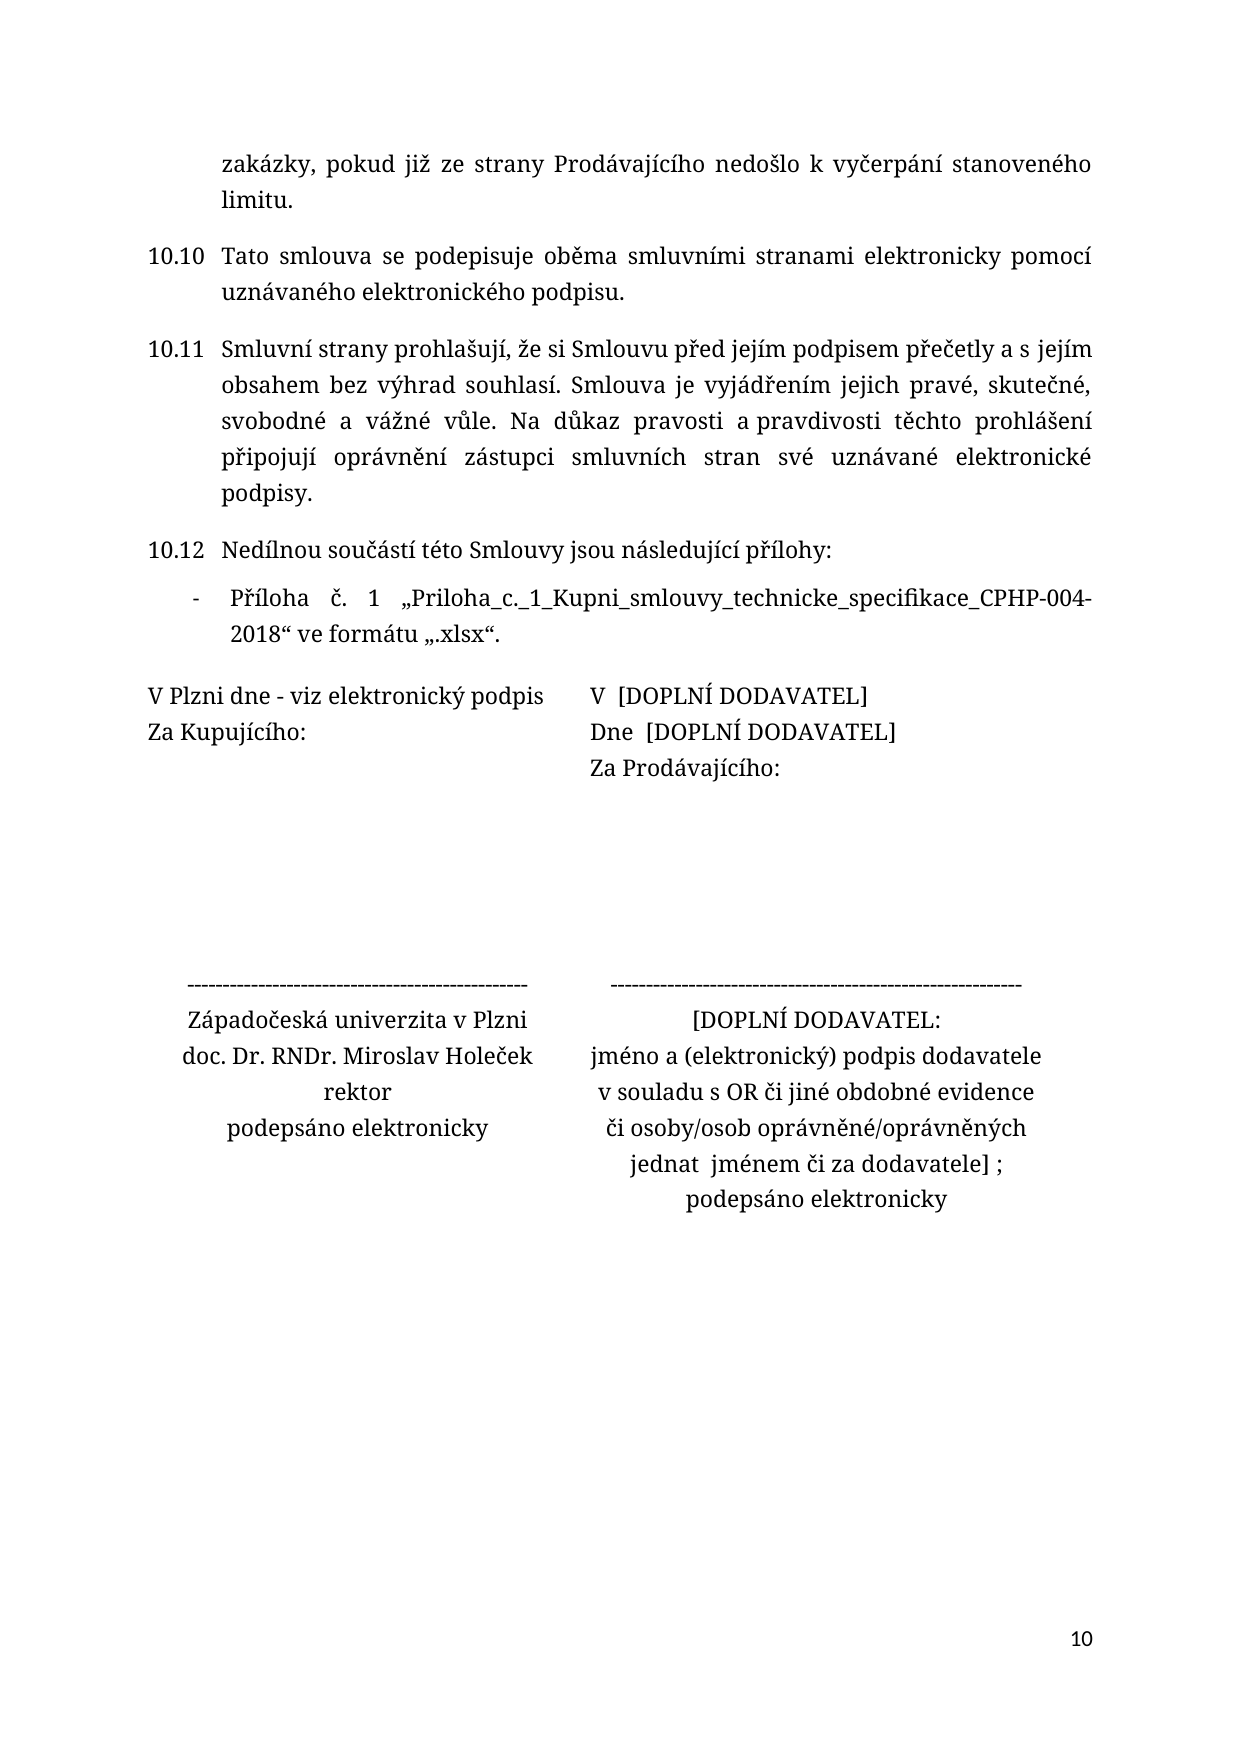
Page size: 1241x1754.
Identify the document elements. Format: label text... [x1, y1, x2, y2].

text 10.12 Nedílnou součástí této Smlouvy jsou následující přílohy: [148, 533, 1093, 565]
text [148, 148, 1093, 215]
table_header V [DOPLNÍ DODAVATEL] Dne [DOPLNÍ DODAVATEL] Za Prodávajícího: ---------------------------------------------------------- [DOPLNÍ DODAVATEL: jméno a (elektronický) podpis dodavatele v souladu s OR či jiné obdobné evidence či osoby/osob oprávněné/oprávněných jednat jménem či za dodavatele] ; podepsáno elektronicky [579, 680, 1054, 1218]
text 10.11 Smluvní strany prohlašují, že si Smlouvu před jejím podpisem přečetly a s jejím obsahem bez výhrad souhlasí. Smlouva je vyjádřením jejich pravé, skutečné, svobodné a vážné vůle. Na důkaz pravosti a pravdivosti těchto prohlášení připojují oprávnění zástupci smluvních stran své uznávané elektronické podpisy. [148, 333, 1093, 508]
list Příloha č. 1 „Priloha_c._1_Kupni_smlouvy_technicke_specifikace_CPHP-004-2018“ ve formátu „.xlsx“. [192, 582, 1093, 649]
table_header V Plzni dne - viz elektronický podpis Za Kupujícího: ------------------------------------------------ Západočeská univerzita v Plzni doc. Dr. RNDr. Miroslav Holeček rektor podepsáno elektronicky [136, 680, 578, 1218]
text 10.10 Tato smlouva se podepisuje oběma smluvními stranami elektronicky pomocí uznávaného elektronického podpisu. [148, 240, 1093, 307]
